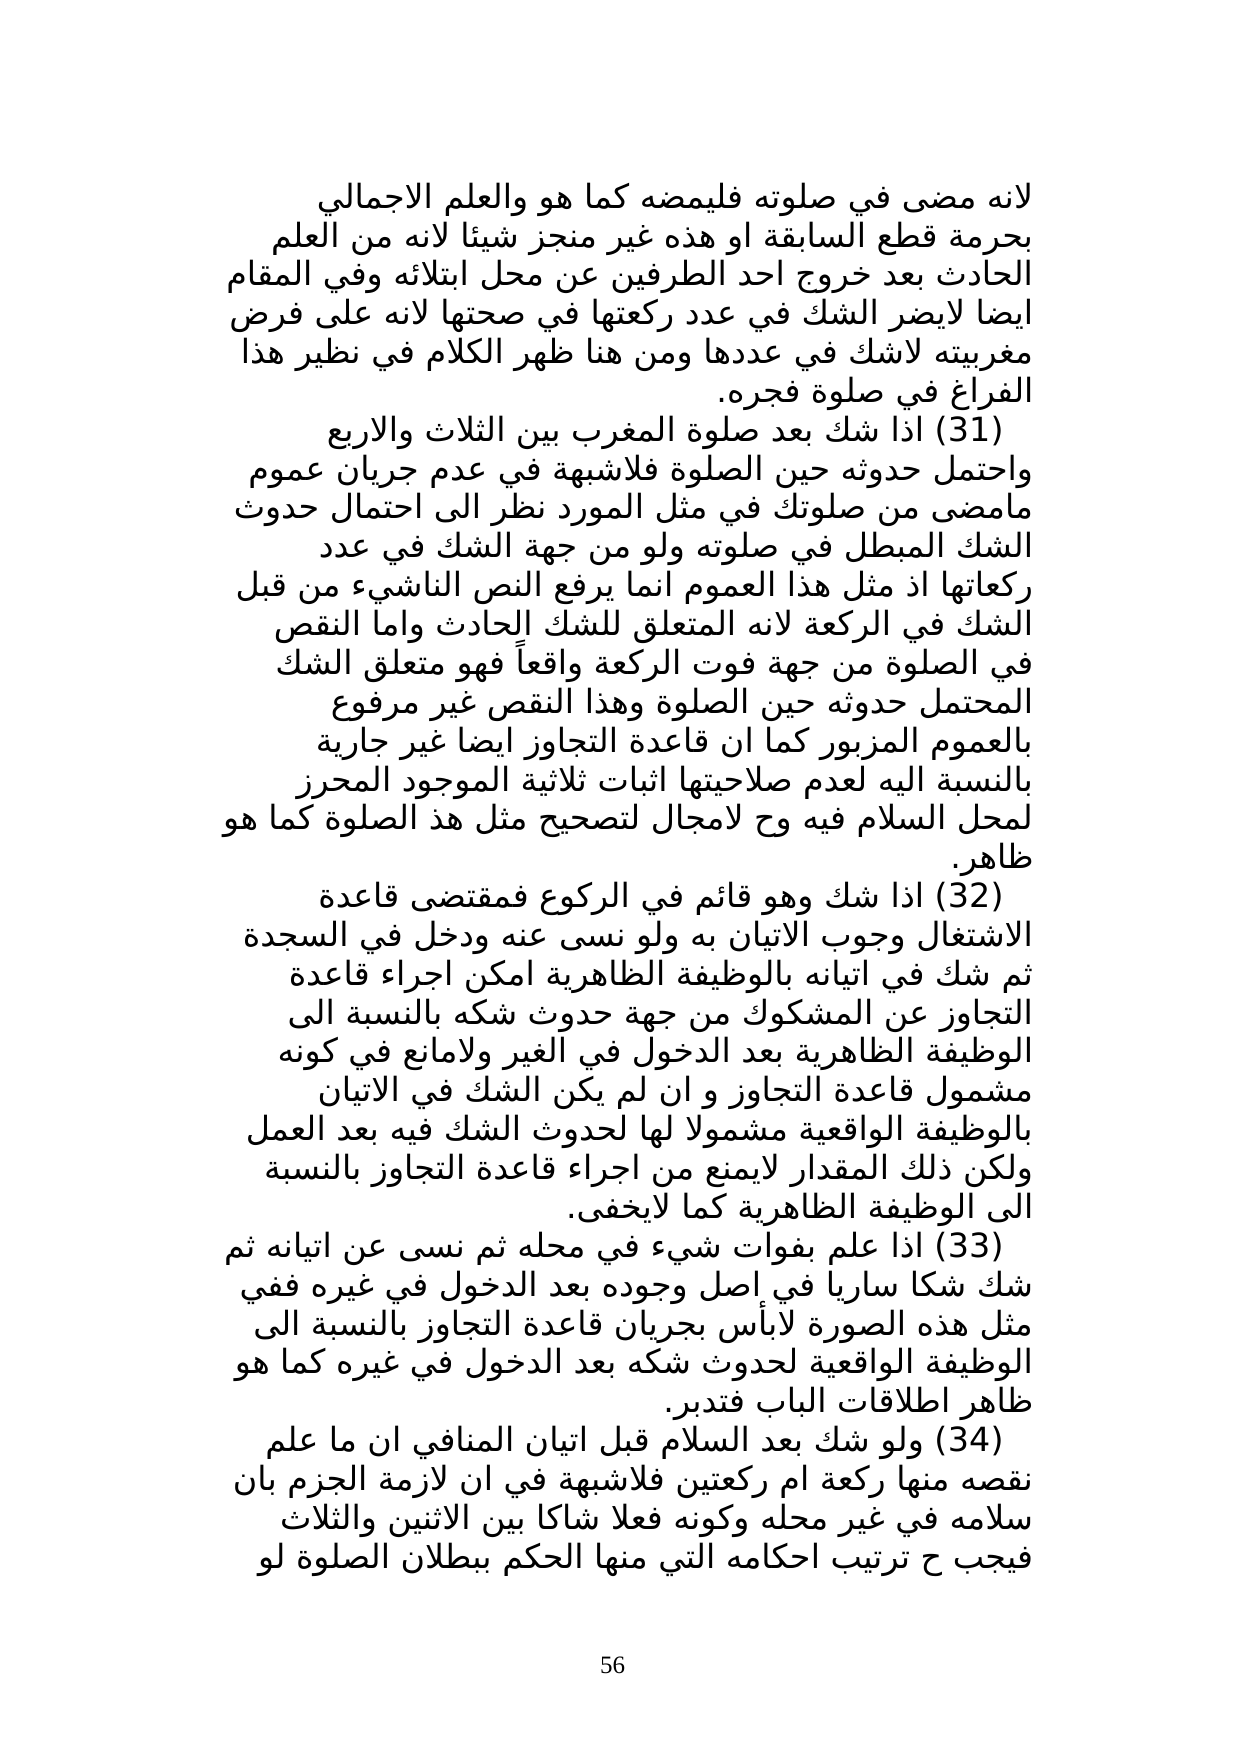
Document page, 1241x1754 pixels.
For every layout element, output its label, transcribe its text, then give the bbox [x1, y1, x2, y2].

text لانه مضى في صلوته فليمضه كما هو والعلم الاجمالي بحرمة قطع السابقة او هذه غير منجز شيئا لانه من العلم الحادث بعد خروج احد الطرفين عن محل ابتلائه وفي المقام ايضا لايضر الشك في عدد ركعتها في صحتها لانه على فرض مغربيته لاشك في عددها ومن هنا ظهر الكلام في نظير هذا الفراغ في صلوة فجره. [222, 177, 1033, 410]
text (31) اذا شك بعد صلوة المغرب بين الثلاث والاربع واحتمل حدوثه حين الصلوة فلاشبهة في عدم جريان عموم مامضى من صلوتك في مثل المورد نظر الى احتمال حدوث الشك المبطل في صلوته ولو من جهة الشك في عدد ركعاتها اذ مثل هذا العموم انما يرفع النص الناشيء من قبل الشك في الركعة لانه المتعلق للشك الحادث واما النقص في الصلوة من جهة فوت الركعة واقعاً فهو متعلق الشك المحتمل حدوثه حين الصلوة وهذا النقص غير مرفوع بالعموم المزبور كما ان قاعدة التجاوز ايضا غير جارية بالنسبة اليه لعدم صلاحيتها اثبات ثلاثية الموجود المحرز لمحل السلام فيه وح لامجال لتصحيح مثل هذ الصلوة كما هو ظاهر. [222, 410, 1033, 877]
text (32) اذا شك وهو قائم في الركوع فمقتضى قاعدة الاشتغال وجوب الاتيان به ولو نسى عنه ودخل في السجدة ثم شك في اتيانه بالوظيفة الظاهرية امكن اجراء قاعدة التجاوز عن المشكوك من جهة حدوث شكه بالنسبة الى الوظيفة الظاهرية بعد الدخول في الغير ولامانع في كونه مشمول قاعدة التجاوز و ان لم يكن الشك في الاتيان بالوظيفة الواقعية مشمولا لها لحدوث الشك فيه بعد العمل ولكن ذلك المقدار لايمنع من اجراء قاعدة التجاوز بالنسبة الى الوظيفة الظاهرية كما لايخفى. [222, 877, 1033, 1226]
text (33) اذا علم بفوات شيء في محله ثم نسى عن اتيانه ثم شك شكا ساريا في اصل وجوده بعد الدخول في غيره ففي مثل هذه الصورة لابأس بجريان قاعدة التجاوز بالنسبة الى الوظيفة الواقعية لحدوث شكه بعد الدخول في غيره كما هو ظاهر اطلاقات الباب فتدبر. [222, 1226, 1033, 1421]
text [222, 1421, 1033, 1576]
